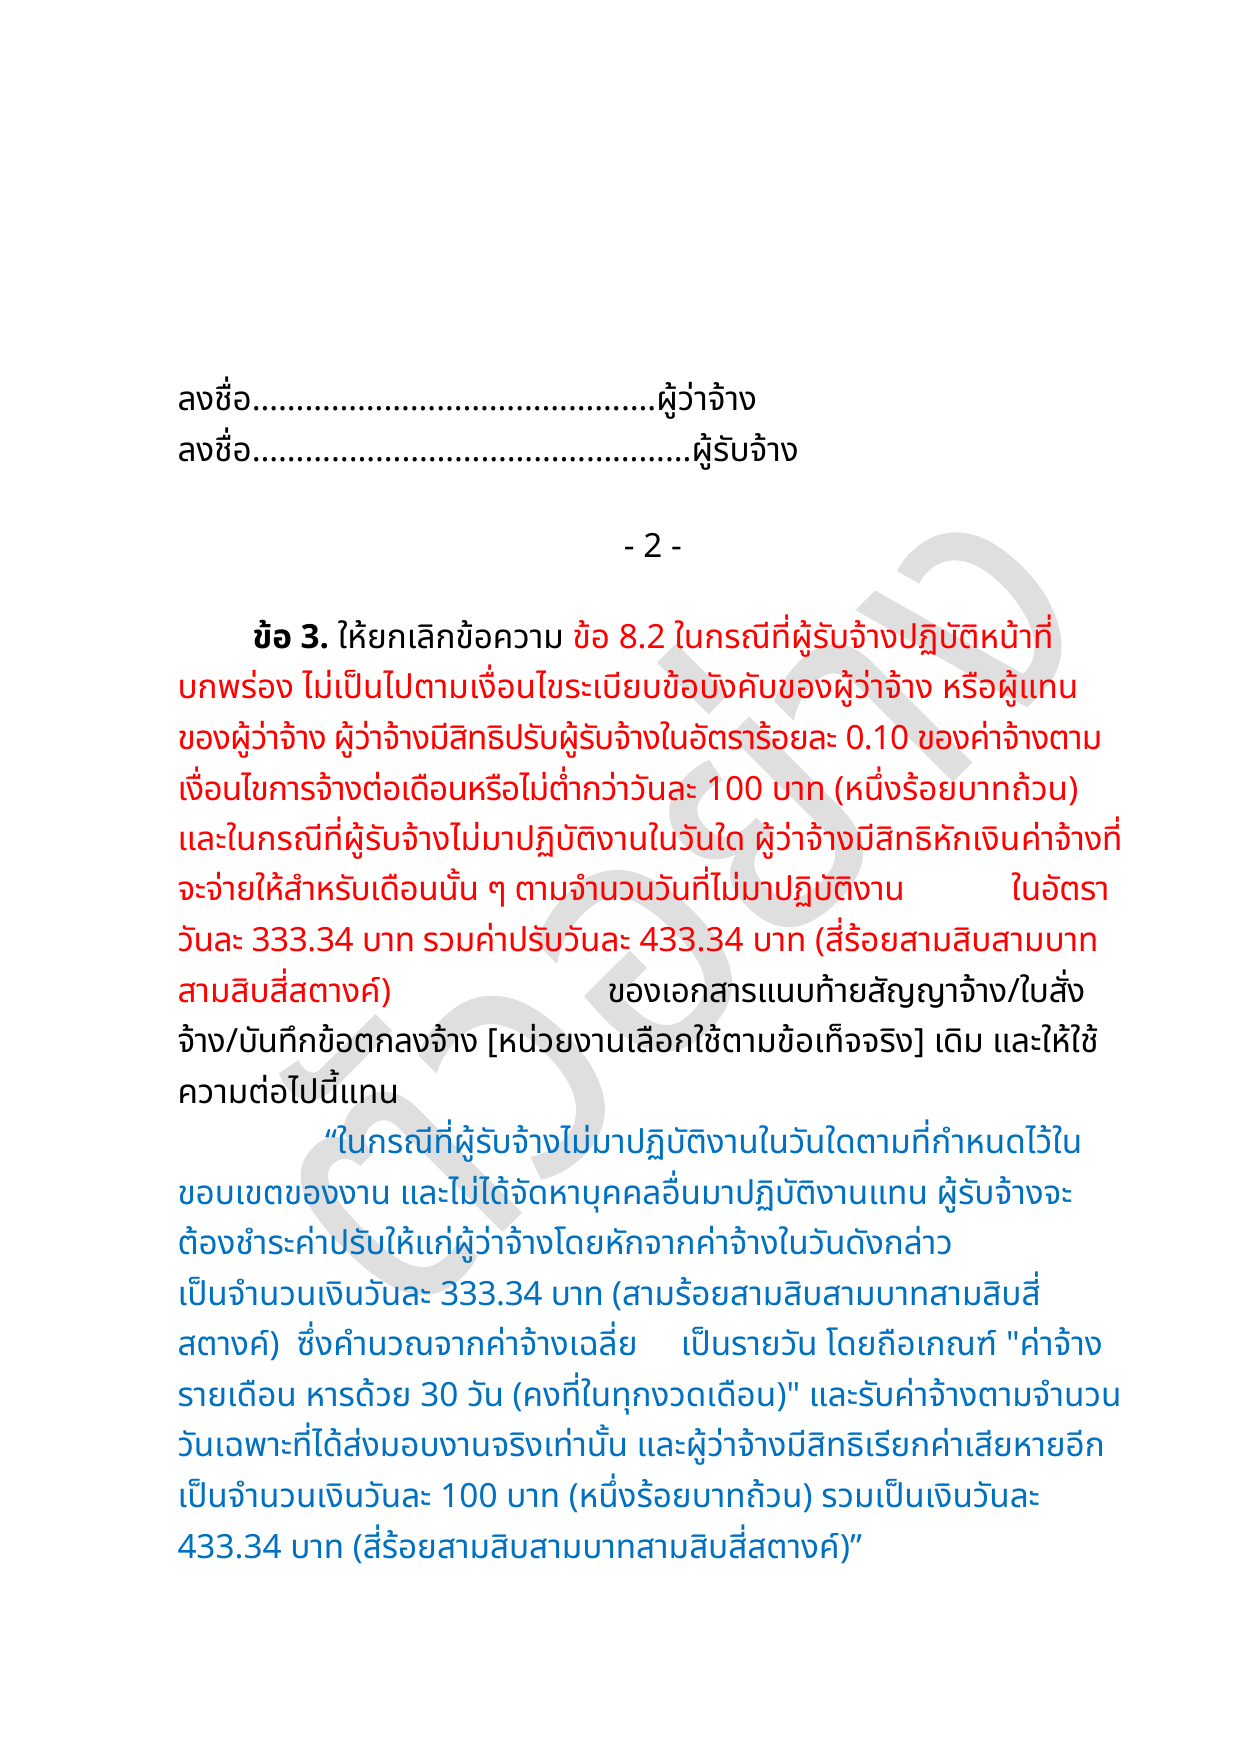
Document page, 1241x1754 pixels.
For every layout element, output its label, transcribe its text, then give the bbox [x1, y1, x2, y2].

text ข้อ 3. ให้ยกเลิกข้อความ ข้อ 8.2 ในกรณีที่ผู้รับจ้างปฏิบัติหน้าที่บกพร่อง ไม่เป็นไปตามเงื่อนไขระเบียบข้อบังคับของผู้ว่าจ้าง หรือผู้แทนของผู้ว่าจ้าง ผู้ว่าจ้างมีสิทธิปรับผู้รับจ้างในอัตราร้อยละ 0.10 ของค่าจ้างตามเงื่อนไขการจ้างต่อเดือนหรือไม่ต่ำกว่าวันละ 100 บาท (หนึ่งร้อยบาทถ้วน) และในกรณีที่ผู้รับจ้างไม่มาปฏิบัติงานในวันใด ผู้ว่าจ้างมีสิทธิหักเงินค่าจ้างที่จะจ่ายให้สำหรับเดือนนั้น ๆ ตามจำนวนวันที่ไม่มาปฏิบัติงาน ในอัตราวันละ 333.34 บาท รวมค่าปรับวันละ 433.34 บาท (สี่ร้อยสามสิบสามบาทสามสิบสี่สตางค์) ของเอกสารแนบท้ายสัญญาจ้าง/ใบสั่งจ้าง/บันทึกข้อตกลงจ้าง [หน่วยงานเลือกใช้ตามข้อเท็จจริง] เดิม และให้ใช้ความต่อไปนี้แทน [177, 613, 1128, 1118]
text - 2 - [177, 522, 1128, 567]
text ลงชื่อ…………………………………….…ผู้ว่าจ้าง ลงชื่อ………..…………………………………ผู้รับจ้าง [177, 375, 1128, 476]
text “ในกรณีที่ผู้รับจ้างไม่มาปฏิบัติงานในวันใดตามที่กำหนดไว้ในขอบเขตของงาน และไม่ได้จัดหาบุคคลอื่นมาปฏิบัติงานแทน ผู้รับจ้างจะต้องชำระค่าปรับให้แก่ผู้ว่าจ้างโดยหักจากค่าจ้างในวันดังกล่าว เป็นจำนวนเงินวันละ 333.34 บาท (สามร้อยสามสิบสามบาทสามสิบสี่สตางค์) ซึ่งคำนวณจากค่าจ้างเฉลี่ย เป็นรายวัน โดยถือเกณฑ์ "ค่าจ้างรายเดือน หารด้วย 30 วัน (คงที่ในทุกงวดเดือน)" และรับค่าจ้างตามจำนวนวันเฉพาะที่ได้ส่งมอบงานจริงเท่านั้น และผู้ว่าจ้างมีสิทธิเรียกค่าเสียหายอีกเป็นจำนวนเงินวันละ 100 บาท (หนึ่งร้อยบาทถ้วน) รวมเป็นเงินวันละ 433.34 บาท (สี่ร้อยสามสิบสามบาทสามสิบสี่สตางค์)” [177, 1118, 1128, 1573]
